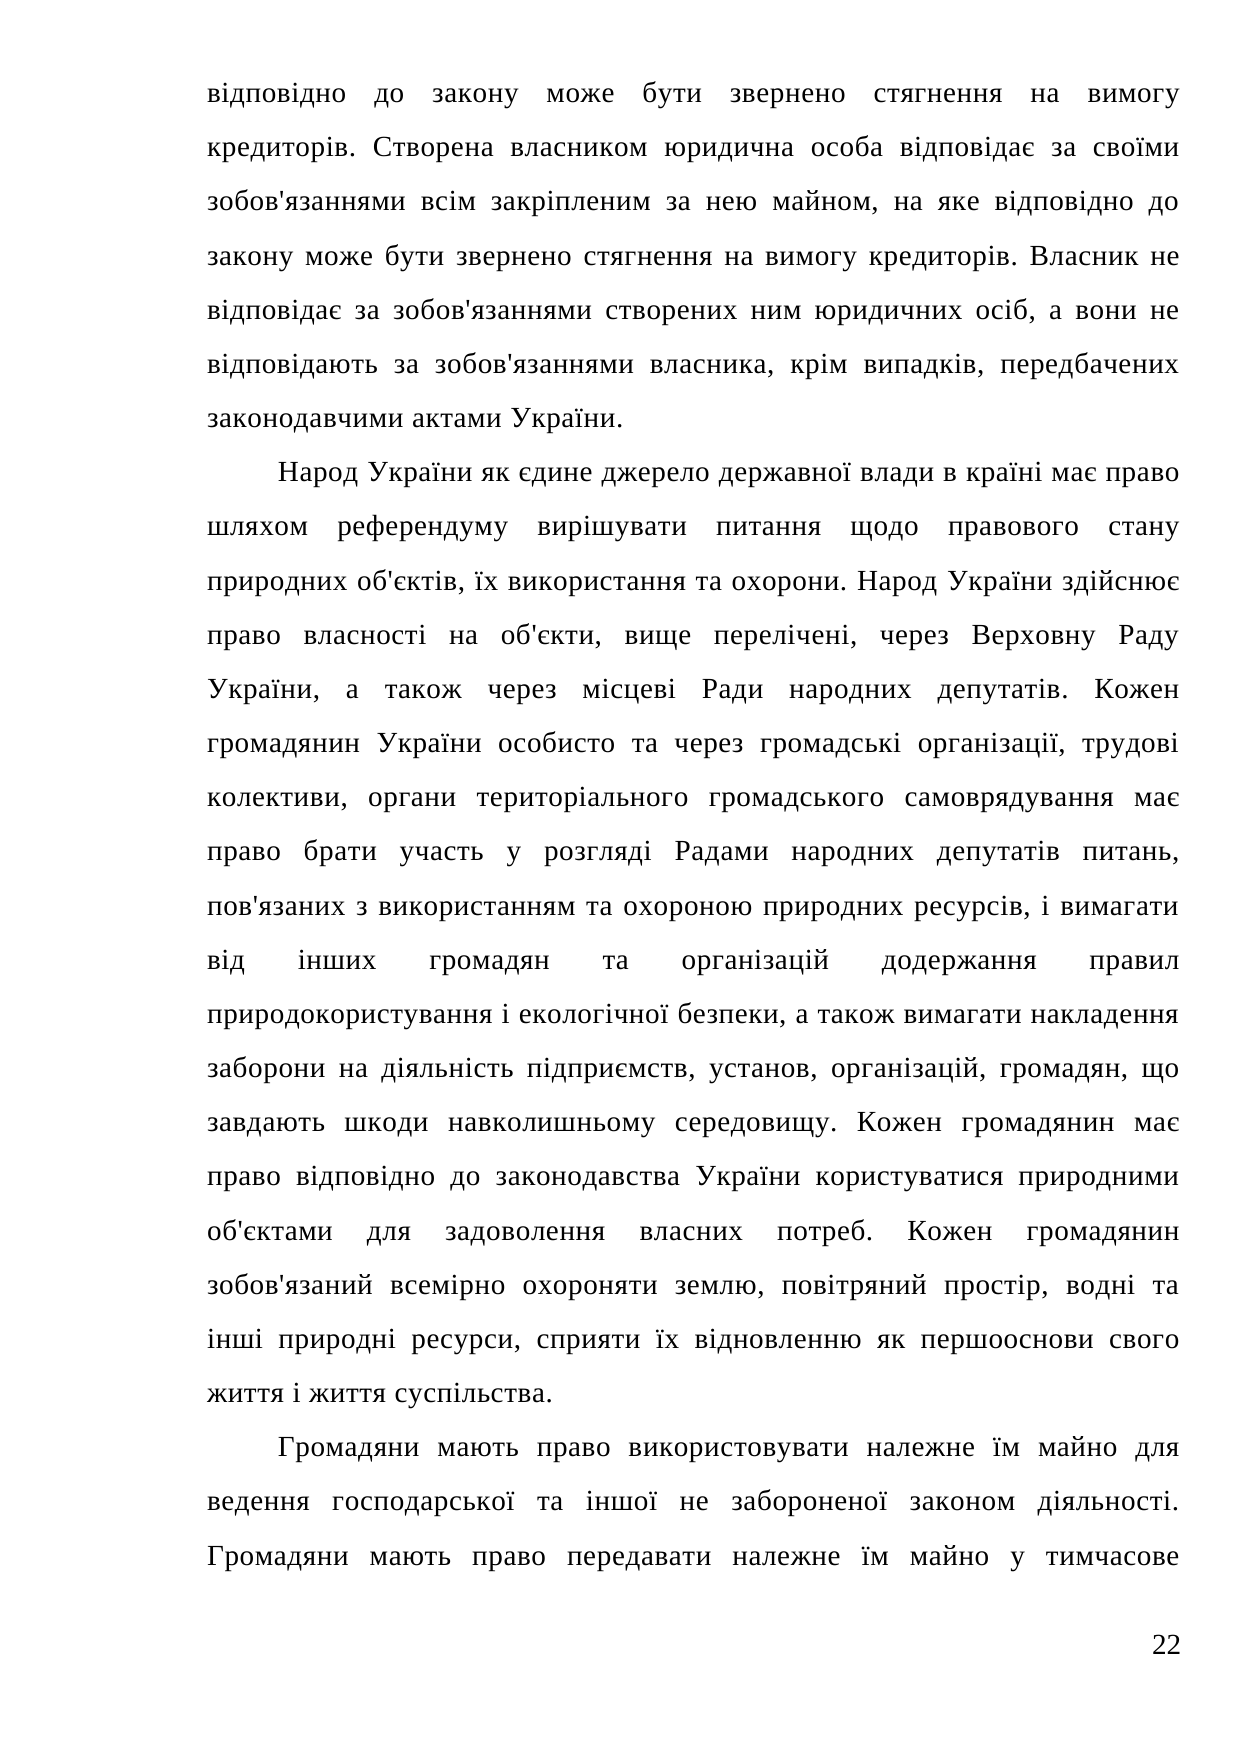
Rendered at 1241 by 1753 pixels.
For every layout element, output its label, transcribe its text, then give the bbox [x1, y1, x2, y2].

text Народ України як єдине джерело державної влади в країні має право шляхом референдуму вирішувати питання щодо правового стану природних об'єктів, їх використання та охорони. Народ України здійснює право власності на об'єкти, вище перелічені, через Верховну Раду України, а також через місцеві Ради народних депутатів. Кожен громадянин України особисто та через громадські організації, трудові колективи, органи територіального громадського самоврядування має право брати участь у розгляді Радами народних депутатів питань, пов'язаних з використанням та охороною природних ресурсів, і вимагати від інших громадян та організацій додержання правил природокористування і екологічної безпеки, а також вимагати накладення заборони на діяльність підприємств, установ, організацій, громадян, що завдають шкоди навколишньому середовищу. Кожен громадянин має право відповідно до законодавства України користуватися природними об'єктами для задоволення власних потреб. Кожен громадянин зобов'язаний всемірно охороняти землю, повітряний простір, водні та інші природні ресурси, сприяти їх відновленню як першооснови свого життя і життя суспільства. [207, 438, 1181, 1413]
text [207, 59, 1181, 438]
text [207, 1413, 1181, 1576]
